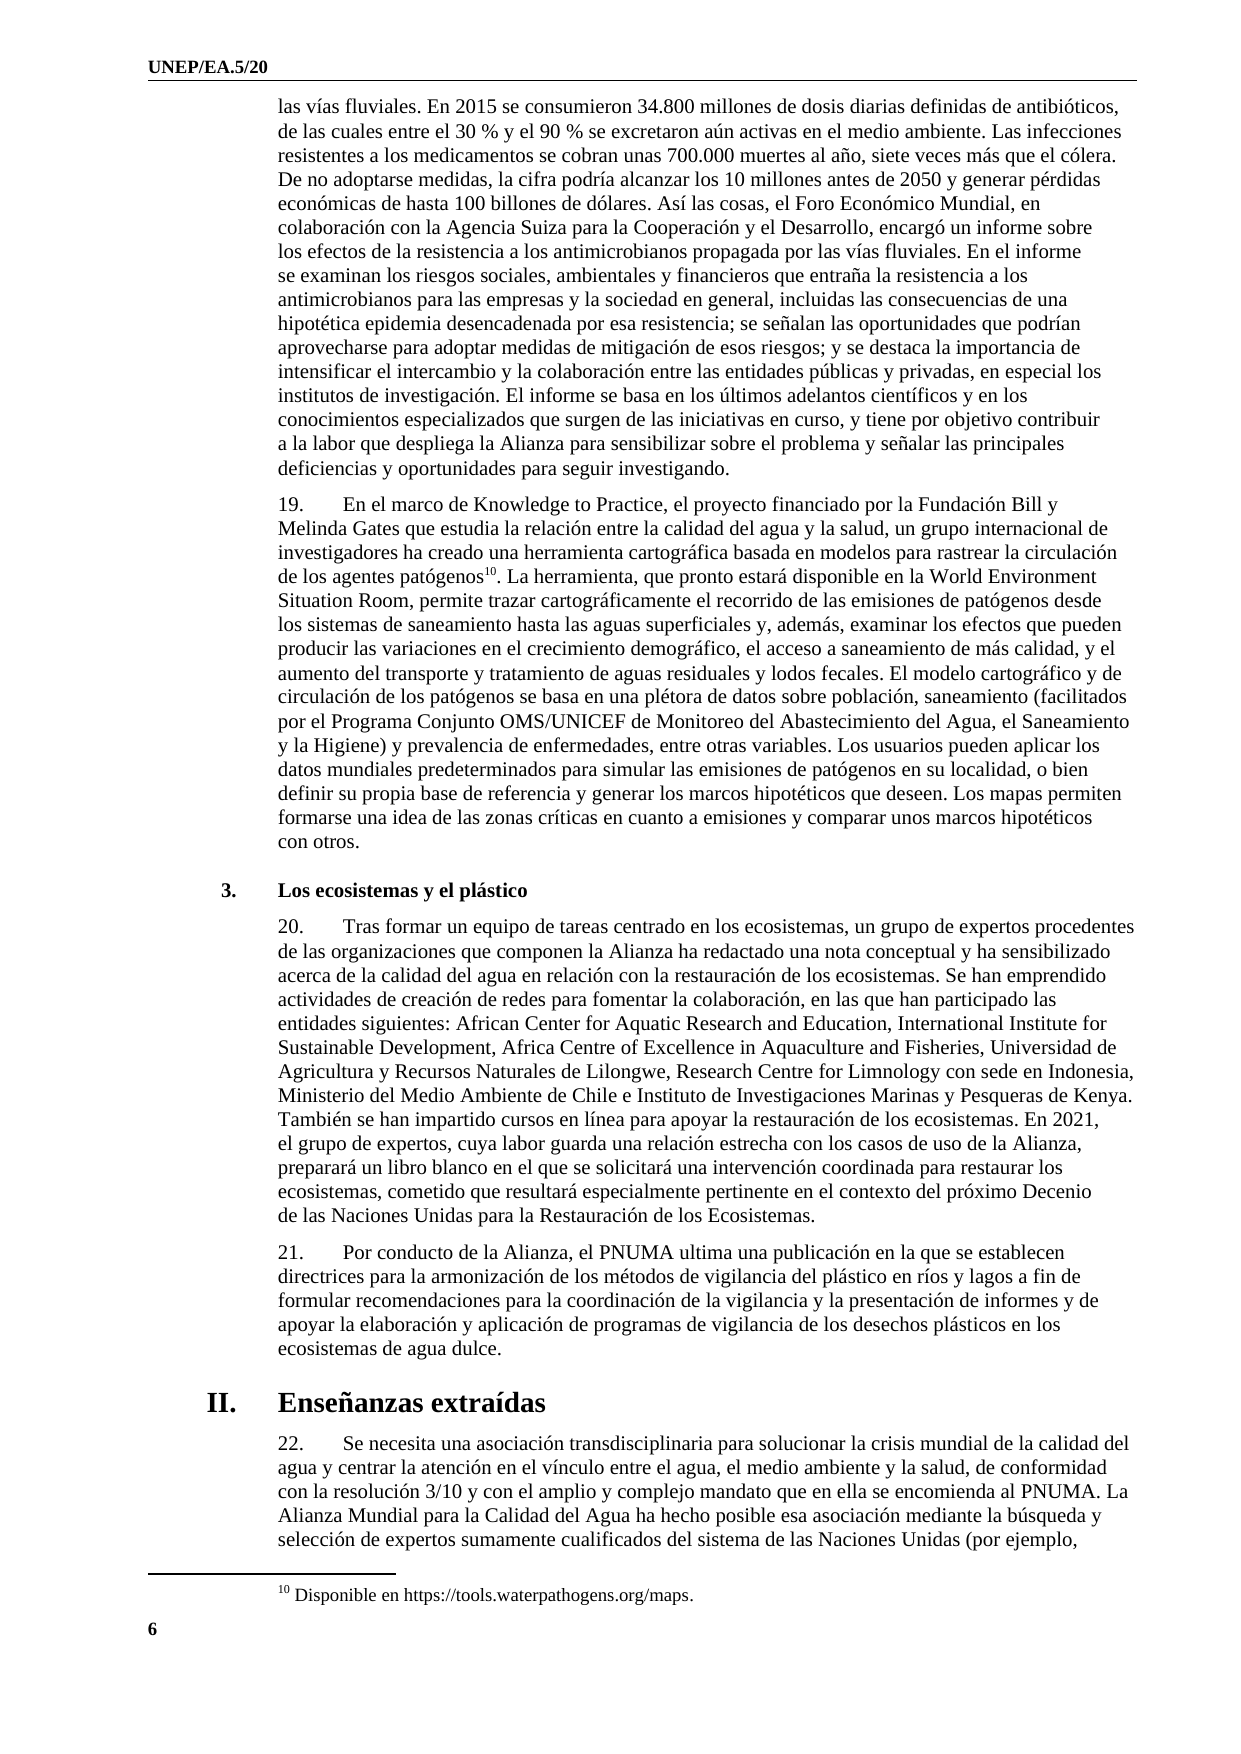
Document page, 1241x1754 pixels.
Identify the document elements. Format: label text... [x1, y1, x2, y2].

list Por conducto de la Alianza, el PNUMA ultima una publicación en la que se establecen directrices para la armonización de los métodos de vigilancia del plástico en ríos y lagos a fin de formular recomendaciones para la coordinación de la vigilancia y la presentación de informes y de apoyar la elaboración y aplicación de programas de vigilancia de los desechos plásticos en los ecosistemas de agua dulce. [278, 1240, 1137, 1360]
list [278, 1431, 1137, 1551]
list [278, 94, 1137, 479]
list Tras formar un equipo de tareas centrado en los ecosistemas, un grupo de expertos procedentes de las organizaciones que componen la Alianza ha redactado una nota conceptual y ha sensibilizado acerca de la calidad del agua en relación con la restauración de los ecosistemas. Se han emprendido actividades de creación de redes para fomentar la colaboración, en las que han participado las entidades siguientes: African Center for Aquatic Research and Education, International Institute for Sustainable Development, Africa Centre of Excellence in Aquaculture and Fisheries, Universidad de Agricultura y Recursos Naturales de Lilongwe, Research Centre for Limnology con sede en Indonesia, Ministerio del Medio Ambiente de Chile e Instituto de Investigaciones Marinas y Pesqueras de Kenya. También se han impartido cursos en línea para apoyar la restauración de los ecosistemas. En 2021, el grupo de expertos, cuya labor guarda una relación estrecha con los casos de uso de la Alianza, preparará un libro blanco en el que se solicitará una intervención coordinada para restaurar los ecosistemas, cometido que resultará especialmente pertinente en el contexto del próximo Decenio de las Naciones Unidas para la Restauración de los Ecosistemas. [278, 914, 1137, 1227]
list En el marco de Knowledge to Practice, el proyecto financiado por la Fundación Bill y Melinda Gates que estudia la relación entre la calidad del agua y la salud, un grupo internacional de investigadores ha creado una herramienta cartográfica basada en modelos para rastrear la circulación de los agentes patógenos. La herramienta, que pronto estará disponible en la World Environment Situation Room, permite trazar cartográficamente el recorrido de las emisiones de patógenos desde los sistemas de saneamiento hasta las aguas superficiales y, además, examinar los efectos que pueden producir las variaciones en el crecimiento demográfico, el acceso a saneamiento de más calidad, y el aumento del transporte y tratamiento de aguas residuales y lodos fecales. El modelo cartográfico y de circulación de los patógenos se basa en una plétora de datos sobre población, saneamiento (facilitados por el Programa Conjunto OMS/UNICEF de Monitoreo del Abastecimiento del Agua, el Saneamiento y la Higiene) y prevalencia de enfermedades, entre otras variables. Los usuarios pueden aplicar los datos mundiales predeterminados para simular las emisiones de patógenos en su localidad, o bien definir su propia base de referencia y generar los marcos hipotéticos que deseen. Los mapas permiten formarse una idea de las zonas críticas en cuanto a emisiones y comparar unos marcos hipotéticos con otros. [278, 492, 1137, 853]
text II. Enseñanzas extraídas [148, 1385, 1107, 1419]
text 3. Los ecosistemas y el plástico [148, 878, 1107, 902]
